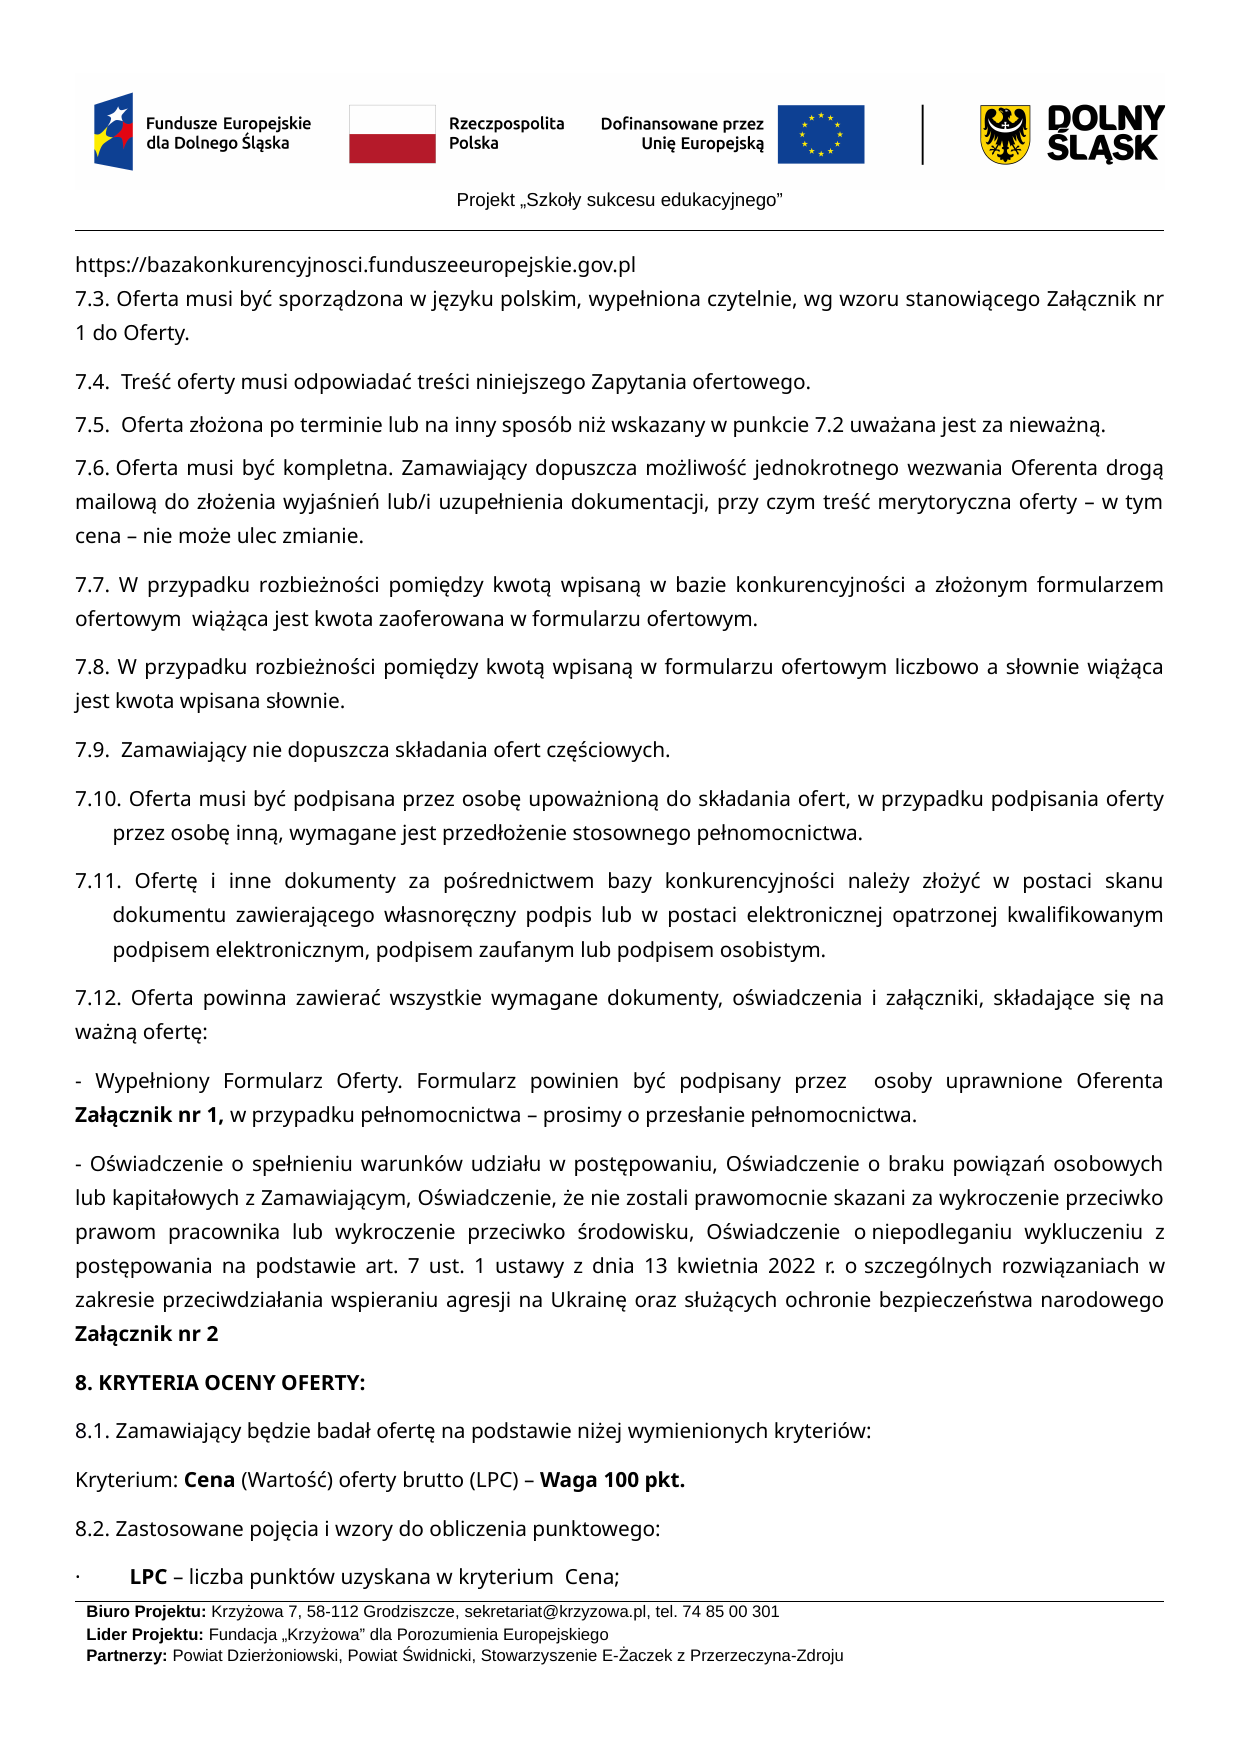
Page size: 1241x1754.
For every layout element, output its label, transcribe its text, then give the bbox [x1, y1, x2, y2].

text 8.1. Zamawiający będzie badał ofertę na podstawie niżej wymienionych kryteriów: [75, 1416, 1165, 1445]
text 8.2. Zastosowane pojęcia i wzory do obliczenia punktowego: [75, 1514, 1165, 1542]
text - Oświadczenie o spełnieniu warunków udziału w postępowaniu, Oświadczenie o braku powiązań osobowych lub kapitałowych z Zamawiającym, Oświadczenie, że nie zostali prawomocnie skazani za wykroczenie przeciwko prawom pracownika lub wykroczenie przeciwko środowisku, Oświadczenie o niepodleganiu wykluczeniu z postępowania na podstawie art. 7 ust. 1 ustawy z dnia 13 kwietnia 2022 r. o szczególnych rozwiązaniach w zakresie przeciwdziałania wspieraniu agresji na Ukrainę oraz służących ochronie bezpieczeństwa narodowego Załącznik nr 2 [75, 1149, 1165, 1347]
text 7.12. Oferta powinna zawierać wszystkie wymagane dokumenty, oświadczenia i załączniki, składające się na ważną ofertę: [75, 983, 1165, 1046]
text - Wypełniony Formularz Oferty. Formularz powinien być podpisany przez osoby uprawnione Oferenta Załącznik nr 1, w przypadku pełnomocnictwa – prosimy o przesłanie pełnomocnictwa. [75, 1066, 1165, 1128]
text 7.4. Treść oferty musi odpowiadać treści niniejszego Zapytania ofertowego. [75, 367, 1165, 395]
text 8. KRYTERIA OCENY OFERTY: [75, 1368, 1165, 1396]
text 7.10. Oferta musi być podpisana przez osobę upoważnioną do składania ofert, w przypadku podpisania oferty przez osobę inną, wymagane jest przedłożenie stosownego pełnomocnictwa. [75, 784, 1165, 846]
text Kryterium: Cena (Wartość) oferty brutto (LPC) – Waga 100 pkt. [75, 1465, 1165, 1493]
text 7.11. Ofertę i inne dokumenty za pośrednictwem bazy konkurencyjności należy złożyć w postaci skanu dokumentu zawierającego własnoręczny podpis lub w postaci elektronicznej opatrzonej kwalifikowanym podpisem elektronicznym, podpisem zaufanym lub podpisem osobistym. [75, 867, 1165, 963]
text · LPC – liczba punktów uzyskana w kryterium Cena; [75, 1562, 1165, 1591]
text 7.9. Zamawiający nie dopuszcza składania ofert częściowych. [75, 735, 1165, 764]
text 7.8. W przypadku rozbieżności pomiędzy kwotą wpisaną w formularzu ofertowym liczbowo a słownie wiążąca jest kwota wpisana słownie. [75, 652, 1165, 715]
picture [75, 73, 1166, 190]
text 7.6. Oferta musi być kompletna. Zamawiający dopuszcza możliwość jednokrotnego wezwania Oferenta drogą mailową do złożenia wyjaśnień lub/i uzupełnienia dokumentacji, przy czym treść merytoryczna oferty – w tym cena – nie może ulec zmianie. [75, 453, 1165, 549]
text 7.7. W przypadku rozbieżności pomiędzy kwotą wpisaną w bazie konkurencyjności a złożonym formularzem ofertowym wiążąca jest kwota zaoferowana w formularzu ofertowym. [75, 570, 1165, 632]
text 7.5. Oferta złożona po terminie lub na inny sposób niż wskazany w punkcie 7.2 uważana jest za nieważną. [75, 410, 1165, 438]
